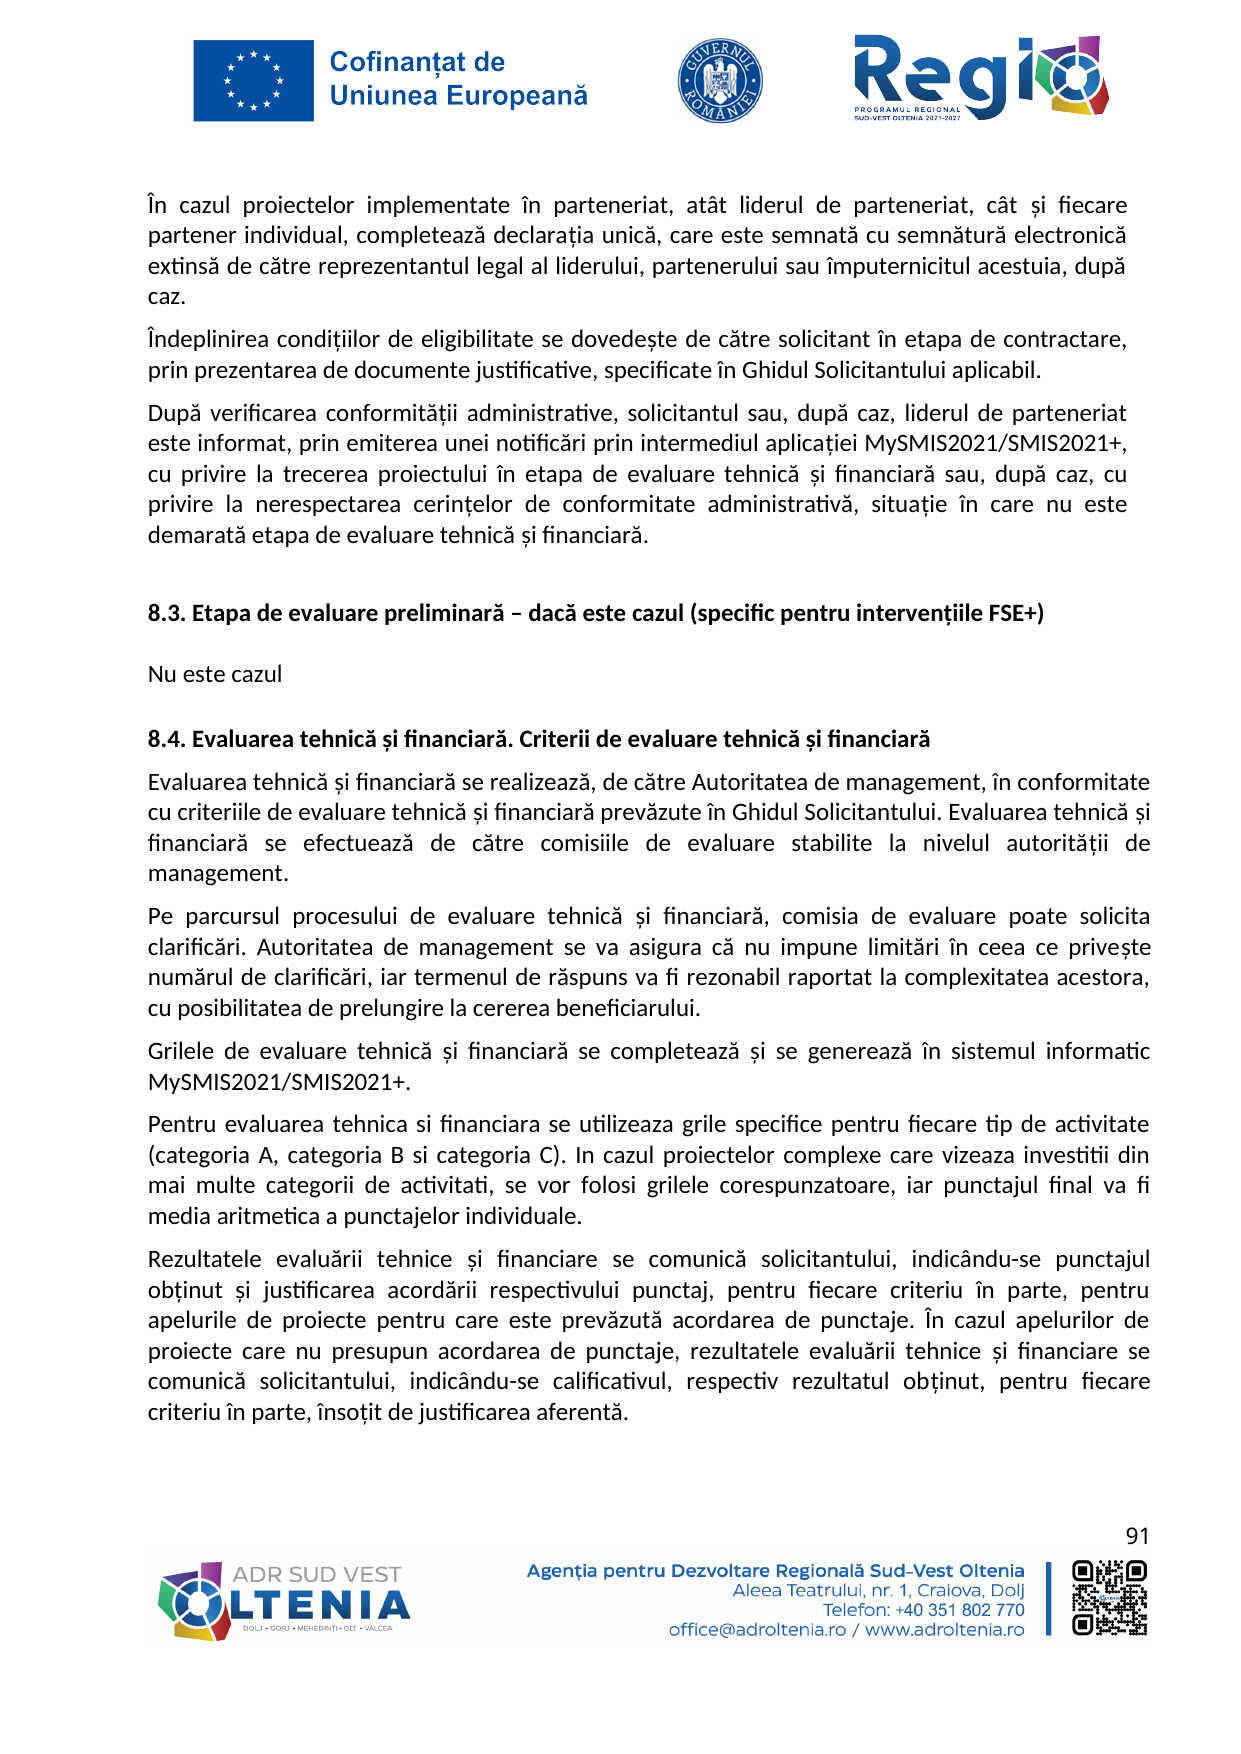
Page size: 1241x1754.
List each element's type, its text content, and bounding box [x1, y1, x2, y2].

text Evaluarea tehnică și financiară se realizează, de către Autoritatea de management, în conformitate cu criteriile de evaluare tehnică și financiară prevăzute în Ghidul Solicitantului. Evaluarea tehnică și financiară se efectuează de către comisiile de evaluare stabilite la nivelul autorității de management. [148, 766, 1151, 888]
text Pentru evaluarea tehnica si financiara se utilizeaza grile specifice pentru fiecare tip de activitate (categoria A, categoria B si categoria C). In cazul proiectelor complexe care vizeaza investitii din mai multe categorii de activitati, se vor folosi grilele corespunzatoare, iar punctajul final va fi media aritmetica a punctajelor individuale. [148, 1109, 1151, 1231]
picture [852, 34, 1111, 123]
text Pe parcursul procesului de evaluare tehnică și financiară, comisia de evaluare poate solicita clarificări. Autoritatea de management se va asigura că nu impune limitări în ceea ce privește numărul de clarificări, iar termenul de răspuns va fi rezonabil raportat la complexitatea acestora, cu posibilitatea de prelungire la cererea beneficiarului. [148, 901, 1151, 1023]
text Grilele de evaluare tehnică și financiară se completează și se generează în sistemul informatic MySMIS2021/SMIS2021+. [148, 1035, 1151, 1096]
text 8.3. Etapa de evaluare preliminară – dacă este cazul (specific pentru intervențiile FSE+) [148, 597, 1152, 627]
picture [188, 35, 590, 125]
picture [674, 36, 768, 126]
text 8.4. Evaluarea tehnică și financiară. Criterii de evaluare tehnică și financiară [148, 723, 1152, 753]
text Rezultatele evaluării tehnice și financiare se comunică solicitantului, indicându-se punctajul obținut și justificarea acordării respectivului punctaj, pentru fiecare criteriu în parte, pentru apelurile de proiecte pentru care este prevăzută acordarea de punctaje. În cazul apelurilor de proiecte care nu presupun acordarea de punctaje, rezultatele evaluării tehnice și financiare se comunică solicitantului, indicându-se calificativul, respectiv rezultatul obținut, pentru fiecare criteriu în parte, însoțit de justificarea aferentă. [148, 1243, 1151, 1426]
text Nu este cazul [148, 658, 1152, 688]
text În cazul proiectelor implementate în parteneriat, atât liderul de parteneriat, cât și fiecare partener individual, completează declarația unică, care este semnată cu semnătură electronică extinsă de către reprezentantul legal al liderului, partenerului sau împuternicitul acestuia, după caz. [148, 189, 1128, 311]
text După verificarea conformității administrative, solicitantul sau, după caz, liderul de parteneriat este informat, prin emiterea unei notificări prin intermediul aplicației MySMIS2021/SMIS2021+, cu privire la trecerea proiectului în etapa de evaluare tehnică și financiară sau, după caz, cu privire la nerespectarea cerințelor de conformitate administrativă, situație în care nu este demarată etapa de evaluare tehnică și financiară. [148, 397, 1128, 549]
picture [148, 1551, 1152, 1648]
text Îndeplinirea condițiilor de eligibilitate se dovedește de către solicitant în etapa de contractare, prin prezentarea de documente justificative, specificate în Ghidul Solicitantului aplicabil. [148, 323, 1128, 384]
